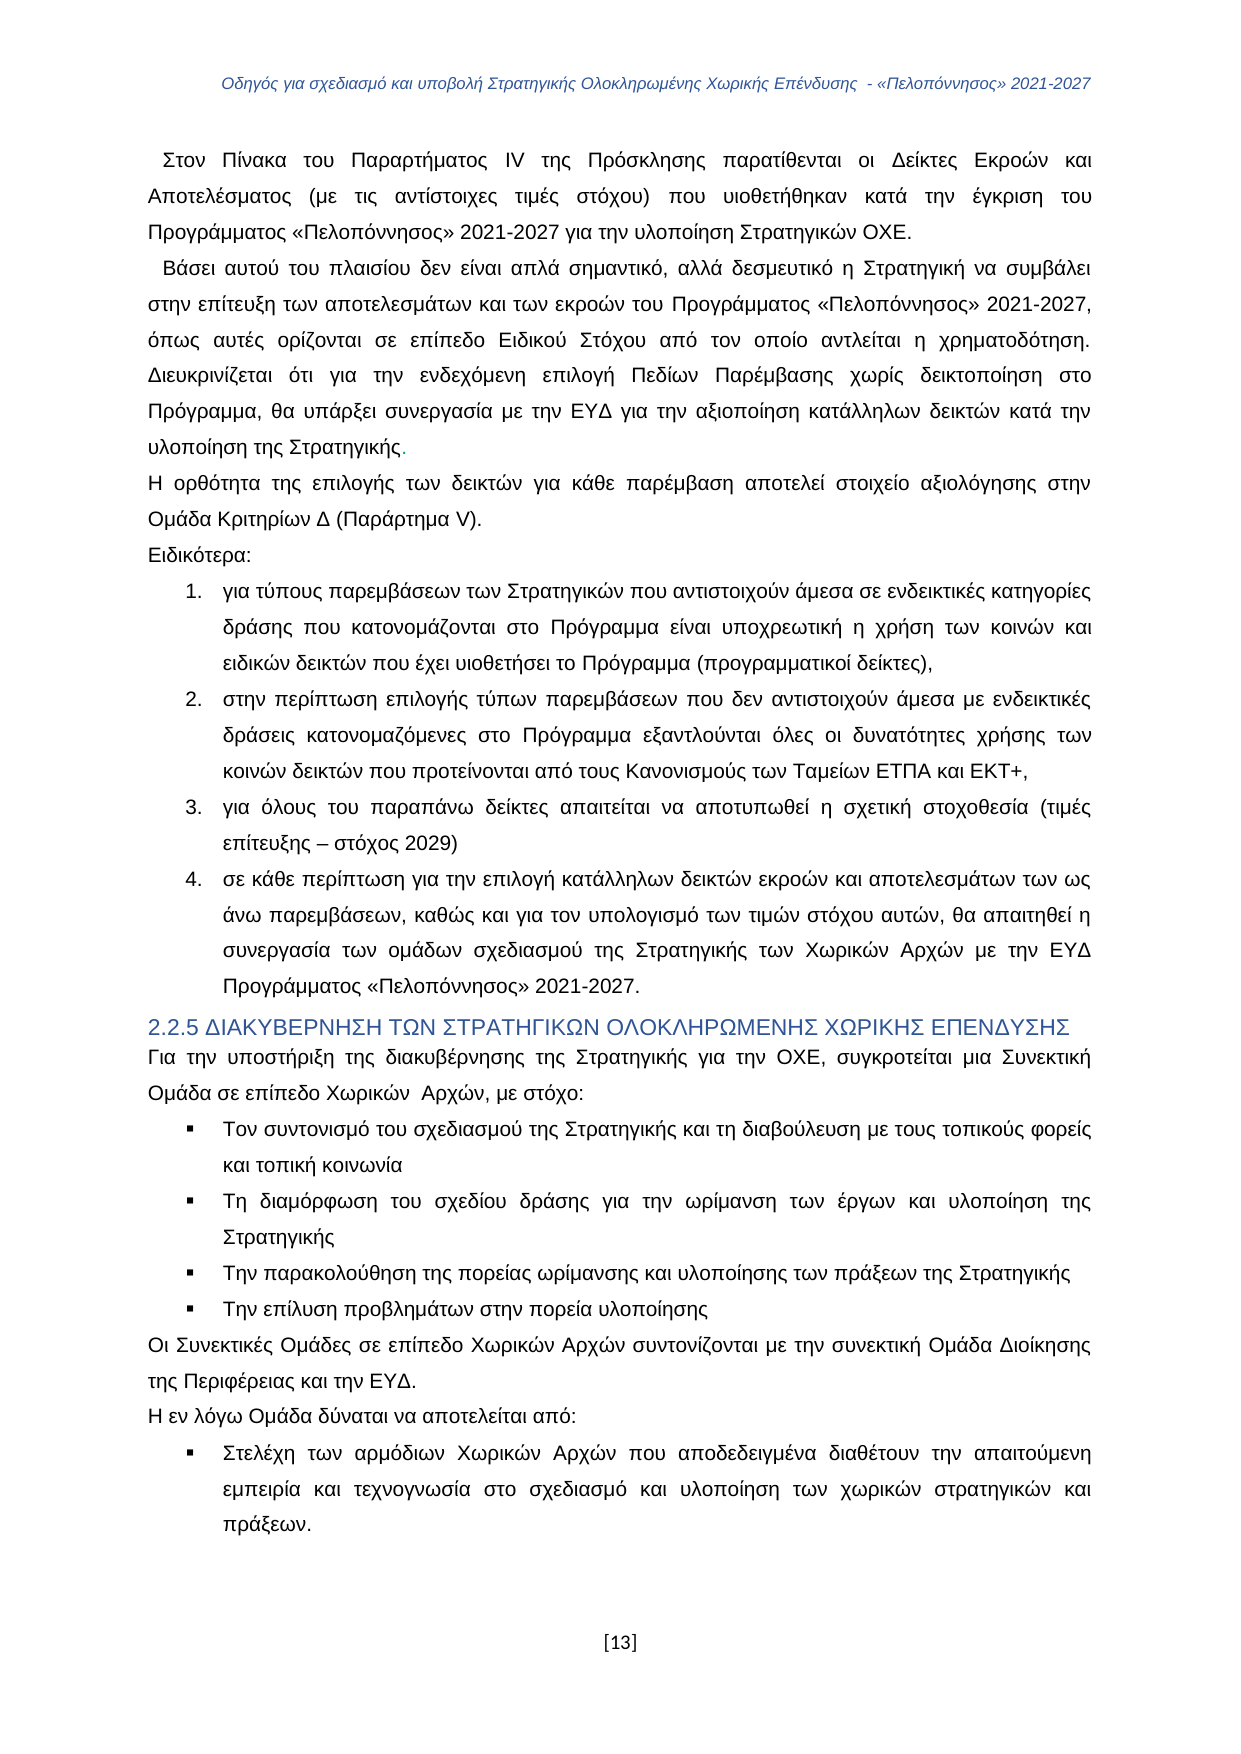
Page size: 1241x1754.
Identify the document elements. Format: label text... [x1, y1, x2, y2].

text Η ορθότητα της επιλογής των δεικτών για κάθε παρέμβαση αποτελεί στοιχείο αξιολόγησης στην Ομάδα Κριτηρίων Δ (Παράρτημα V). [148, 471, 1092, 531]
list στην περίπτωση επιλογής τύπων παρεμβάσεων που δεν αντιστοιχούν άμεσα με ενδεικτικές δράσεις κατονομαζόμενες στο Πρόγραμμα εξαντλούνται όλες οι δυνατότητες χρήσης των κοινών δεικτών που προτείνονται από τους Κανονισμούς των Ταμείων ΕΤΠΑ και ΕΚΤ+, [185, 687, 1092, 783]
list για τύπους παρεμβάσεων των Στρατηγικών που αντιστοιχούν άμεσα σε ενδεικτικές κατηγορίες δράσης που κατονομάζονται στο Πρόγραμμα είναι υποχρεωτική η χρήση των κοινών και ειδικών δεικτών που έχει υιοθετήσει το Πρόγραμμα (προγραμματικοί δείκτες), [185, 579, 1092, 675]
list Την επίλυση προβλημάτων στην πορεία υλοποίησης [185, 1296, 1092, 1321]
list Τη διαμόρφωση του σχεδίου δράσης για την ωρίμανση των έργων και υλοποίηση της Στρατηγικής [185, 1188, 1092, 1248]
text Ειδικότερα: [148, 543, 1092, 567]
list Στελέχη των αρμόδιων Χωρικών Αρχών που αποδεδειγμένα διαθέτουν την απαιτούμενη εμπειρία και τεχνογνωσία στο σχεδιασμό και υλοποίηση των χωρικών στρατηγικών και πράξεων. [185, 1440, 1092, 1536]
list Την παρακολούθηση της πορείας ωρίμανσης και υλοποίησης των πράξεων της Στρατηγικής [185, 1260, 1092, 1284]
list σε κάθε περίπτωση για την επιλογή κατάλληλων δεικτών εκροών και αποτελεσμάτων των ως άνω παρεμβάσεων, καθώς και για τον υπολογισμό των τιμών στόχου αυτών, θα απαιτηθεί η συνεργασία των ομάδων σχεδιασμού της Στρατηγικής των Χωρικών Αρχών με την ΕΥΔ Προγράμματος «Πελοπόννησος» 2021-2027. [185, 866, 1092, 998]
text Στον Πίνακα του Παραρτήματος IV της Πρόσκλησης παρατίθενται οι Δείκτες Εκροών και Αποτελέσματος (με τις αντίστοιχες τιμές στόχου) που υιοθετήθηκαν κατά την έγκριση του Προγράμματος «Πελοπόννησος» 2021-2027 για την υλοποίηση Στρατηγικών ΟΧΕ. [148, 148, 1092, 243]
list για όλους του παραπάνω δείκτες απαιτείται να αποτυπωθεί η σχετική στοχοθεσία (τιμές επίτευξης – στόχος 2029) [185, 794, 1092, 854]
text Βάσει αυτού του πλαισίου δεν είναι απλά σημαντικό, αλλά δεσμευτικό η Στρατηγική να συμβάλει στην επίτευξη των αποτελεσμάτων και των εκροών του Προγράμματος «Πελοπόννησος» 2021-2027, όπως αυτές ορίζονται σε επίπεδο Ειδικού Στόχου από τον οποίο αντλείται η χρηματοδότηση. Διευκρινίζεται ότι για την ενδεχόμενη επιλογή Πεδίων Παρέμβασης χωρίς δεικτοποίηση στο Πρόγραμμα, θα υπάρξει συνεργασία με την ΕΥΔ για την αξιοποίηση κατάλληλων δεικτών κατά την υλοποίηση της Στρατηγικής. [148, 256, 1092, 459]
list Τον συντονισμό του σχεδιασμού της Στρατηγικής και τη διαβούλευση με τους τοπικούς φορείς και τοπική κοινωνία [185, 1116, 1092, 1176]
subtitle 2.2.5 ΔΙΑΚΥΒΕΡΝΗΣΗ ΤΩΝ ΣΤΡΑΤΗΓΙΚΩΝ ΟΛΟΚΛΗΡΩΜΕΝΗΣ ΧΩΡΙΚΗΣ ΕΠΕΝΔΥΣΗΣ [148, 1014, 1092, 1041]
text Η εν λόγω Ομάδα δύναται να αποτελείται από: [148, 1404, 1092, 1428]
text Οι Συνεκτικές Ομάδες σε επίπεδο Χωρικών Αρχών συντονίζονται με την συνεκτική Ομάδα Διοίκησης της Περιφέρειας και την ΕΥΔ. [148, 1332, 1092, 1392]
text Για την υποστήριξη της διακυβέρνησης της Στρατηγικής για την ΟΧΕ, συγκροτείται μια Συνεκτική Ομάδα σε επίπεδο Χωρικών Αρχών, με στόχο: [148, 1044, 1092, 1104]
